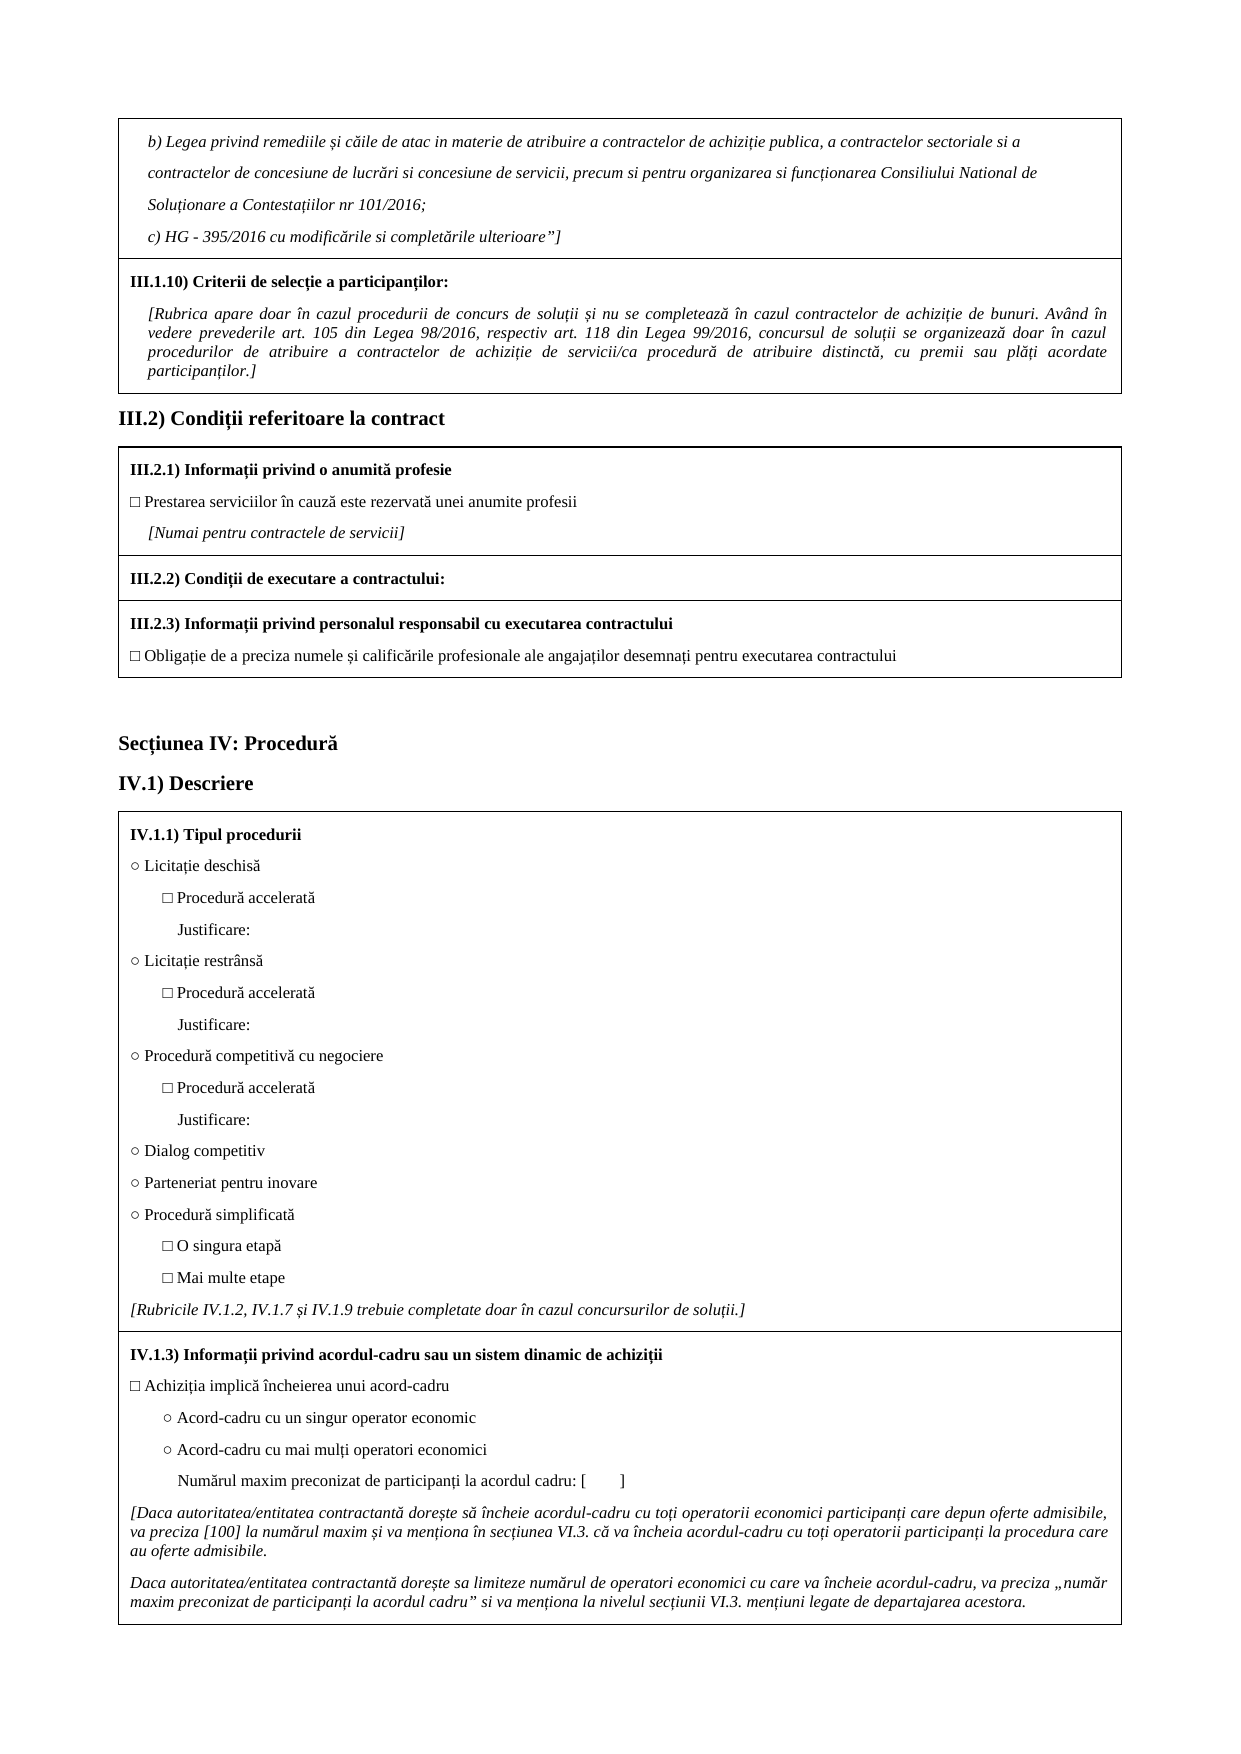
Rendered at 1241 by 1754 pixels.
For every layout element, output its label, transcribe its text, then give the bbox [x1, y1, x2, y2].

table_cell III.1.10) Criterii de selecție a participanților: [Rubrica apare doar în cazul procedurii de concurs de soluții și nu se completează în cazul contractelor de achiziție de bunuri. Având în vedere prevederile art. 105 din Legea 98/2016, respectiv art. 118 din Legea 99/2016, concursul de soluții se organizează doar în cazul procedurilor de atribuire a contractelor de achiziție de servicii/ca procedură de atribuire distinctă, cu premii sau plăți acordate participanților.] [119, 259, 1121, 393]
text III.2) Condiții referitoare la contract [118, 406, 1122, 430]
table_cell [119, 1332, 1121, 1624]
table_cell III.2.3) Informații privind personalul responsabil cu executarea contractului □ Obligație de a preciza numele și calificările profesionale ale angajaților desemnați pentru executarea contractului [119, 601, 1121, 677]
text IV.1) Descriere [118, 771, 1122, 795]
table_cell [119, 119, 1121, 258]
table_header IV.1.1) Tipul procedurii ○ Licitație deschisă □ Procedură accelerată Justificare: ○ Licitație restrânsă □ Procedură accelerată Justificare: ○ Procedură competitivă cu negociere □ Procedură accelerată Justificare: ○ Dialog competitiv ○ Parteneriat pentru inovare ○ Procedură simplificată □ O singura etapă □ Mai multe etape [Rubricile IV.1.2, IV.1.7 și IV.1.9 trebuie completate doar în cazul concursurilor de soluții.] [119, 812, 1121, 1331]
table_cell III.2.2) Condiții de executare a contractului: [119, 556, 1121, 600]
text Secțiunea IV: Procedură [118, 731, 1122, 755]
table_header III.2.1) Informații privind o anumită profesie □ Prestarea serviciilor în cauză este rezervată unei anumite profesii [Numai pentru contractele de servicii] [119, 448, 1121, 555]
